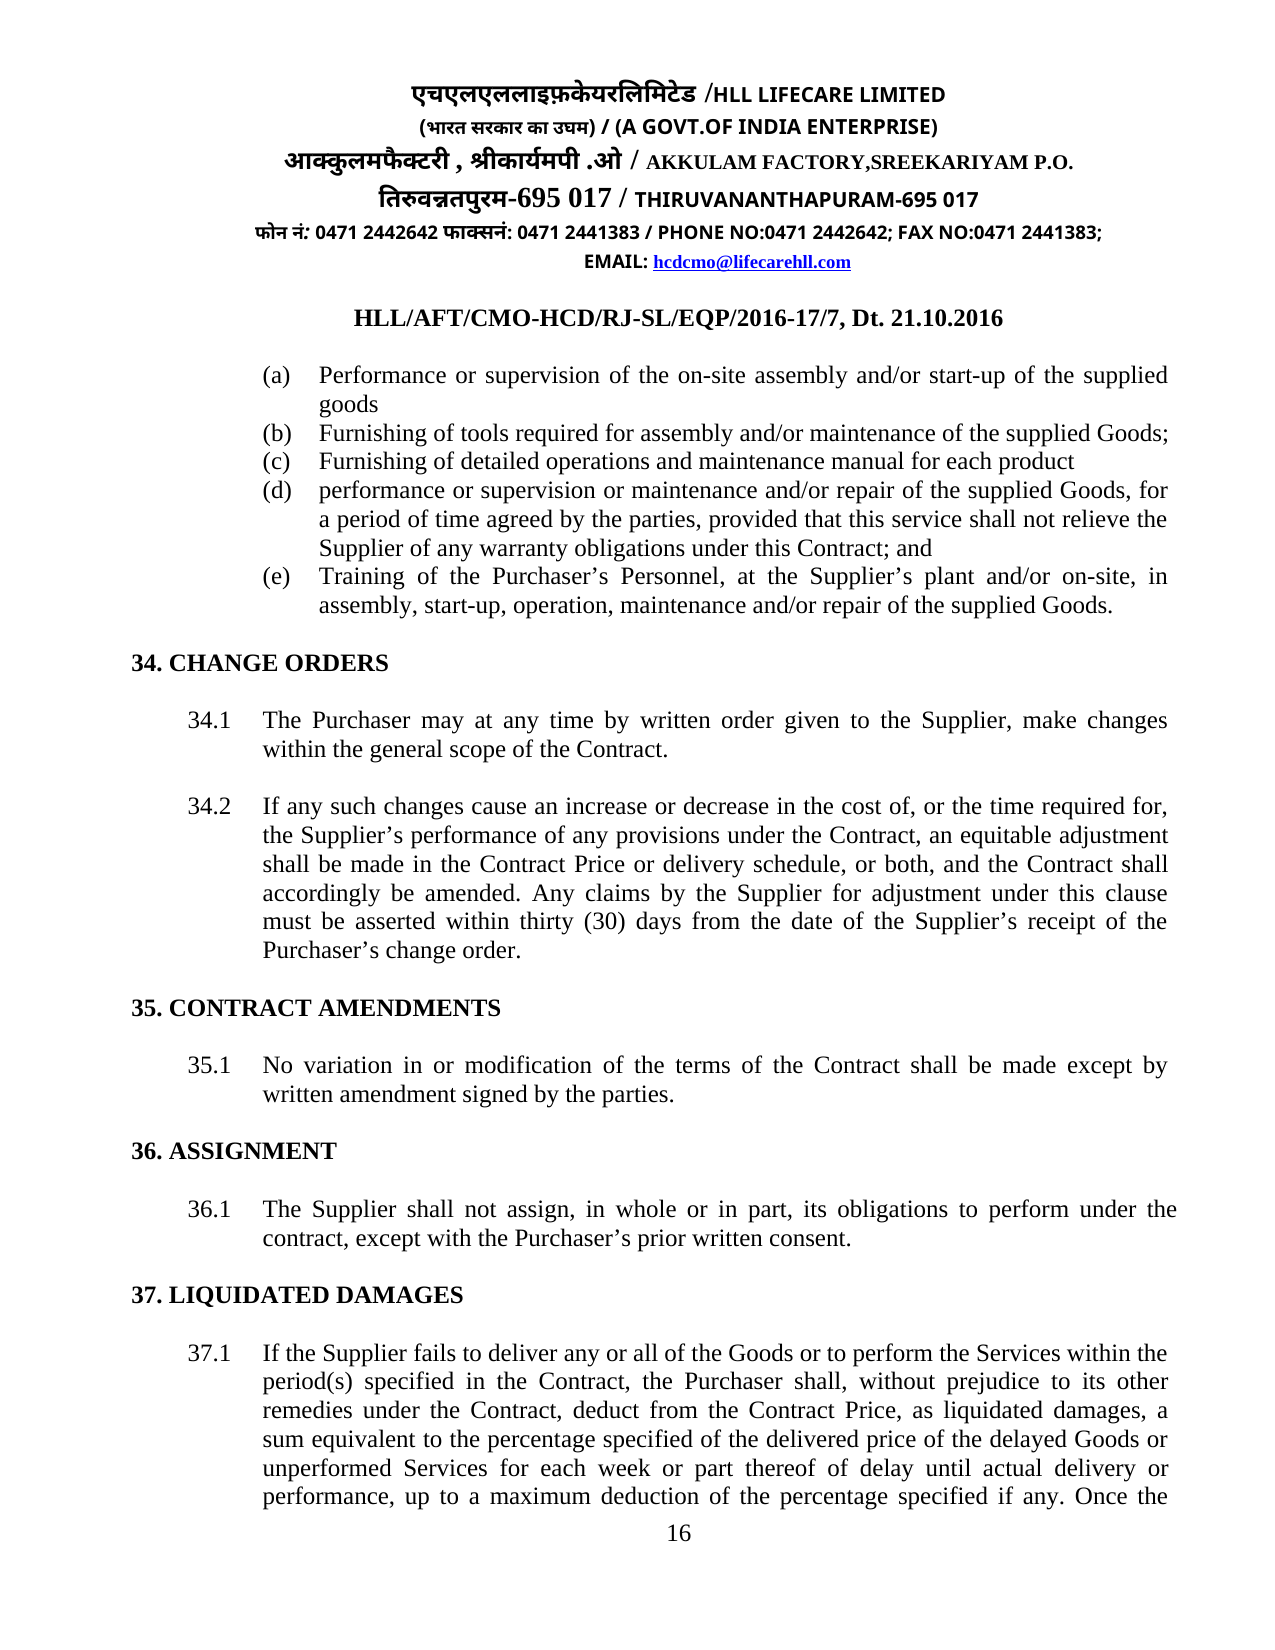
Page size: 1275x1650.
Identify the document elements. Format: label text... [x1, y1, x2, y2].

text (b) Furnishing of tools required for assembly and/or maintenance of the supplied Goods; [262, 418, 1169, 446]
text (d) performance or supervision or maintenance and/or repair of the supplied Goods, for a period of time agreed by the parties, provided that this service shall not relieve the Supplier of any warranty obligations under this Contract; and [262, 475, 1169, 561]
text (c) Furnishing of detailed operations and maintenance manual for each product [262, 446, 1169, 475]
text 36.1 The Supplier shall not assign, in whole or in part, its obligations to perform under the contract, except with the Purchaser’s prior written consent. [187, 1194, 1179, 1251]
text 34.1 The Purchaser may at any time by written order given to the Supplier, make changes within the general scope of the Contract. [187, 705, 1169, 763]
text 34.2 If any such changes cause an increase or decrease in the cost of, or the time required for, the Supplier’s performance of any provisions under the Contract, an equitable adjustment shall be made in the Contract Price or delivery schedule, or both, and the Contract shall accordingly be amended. Any claims by the Supplier for adjustment under this clause must be asserted within thirty (30) days from the date of the Supplier’s receipt of the Purchaser’s change order. [187, 791, 1169, 964]
text 36. ASSIGNMENT [131, 1136, 1226, 1165]
text (e) Training of the Purchaser’s Personnel, at the Supplier’s plant and/or on-site, in assembly, start-up, operation, maintenance and/or repair of the supplied Goods. [262, 561, 1169, 619]
text 37. LIQUIDATED DAMAGES [131, 1280, 1226, 1309]
text 35.1 No variation in or modification of the terms of the Contract shall be made except by written amendment signed by the parties. [187, 1050, 1169, 1108]
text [187, 1338, 1169, 1510]
text 34. CHANGE ORDERS [131, 648, 1226, 676]
text (a) Performance or supervision of the on-site assembly and/or start-up of the supplied goods [262, 360, 1169, 418]
text 35. CONTRACT AMENDMENTS [131, 993, 1226, 1021]
